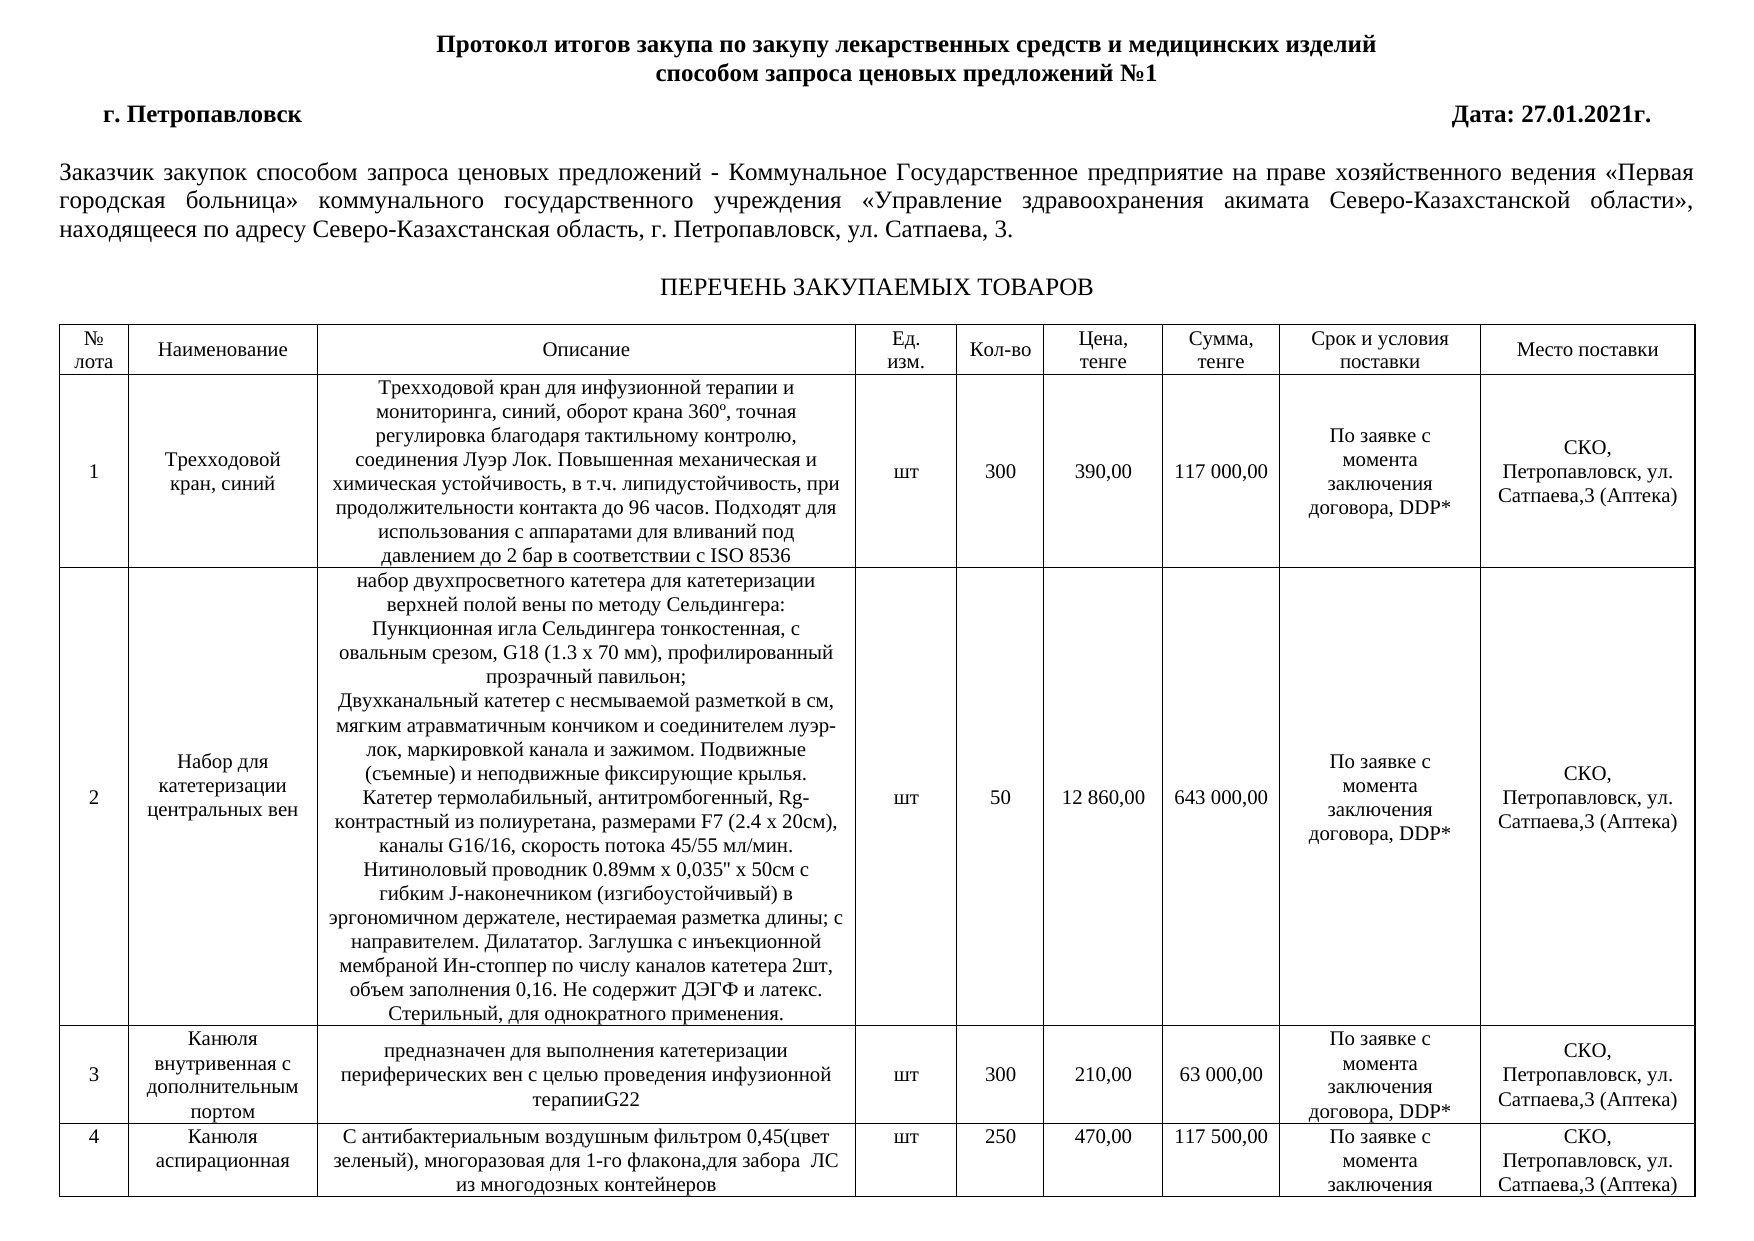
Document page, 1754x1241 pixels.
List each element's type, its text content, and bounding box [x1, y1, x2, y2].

table_header Срок и условия поставки [1280, 325, 1480, 373]
table_cell 4 [60, 1124, 128, 1196]
table_cell 117 000,00 [1163, 375, 1279, 567]
table_cell 63 000,00 [1163, 1026, 1279, 1123]
table_header Описание [318, 325, 855, 373]
table_cell 250 [957, 1124, 1043, 1196]
table_cell 2 [60, 568, 128, 1025]
table_header № лота [60, 325, 128, 373]
table_cell шт [856, 1026, 956, 1123]
table_header Наименование [129, 325, 317, 373]
table_cell 117 500,00 [1163, 1124, 1279, 1196]
table_cell СКО, Петропавловск, ул. Сатпаева,3 (Аптека) [1481, 1026, 1694, 1123]
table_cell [318, 1124, 855, 1196]
table_cell 210,00 [1044, 1026, 1162, 1123]
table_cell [129, 1124, 317, 1196]
table_cell По заявке с момента заключения договора, DDP* [1280, 375, 1480, 567]
table_cell Трехходовой кран, синий [129, 375, 317, 567]
text способом запроса ценовых предложений №1 [59, 58, 1695, 87]
table_cell предназначен для выполнения катетеризации периферических вен с целью проведения инфузионной терапииG22 [318, 1026, 855, 1123]
table_cell 300 [957, 375, 1043, 567]
table_cell По заявке с момента заключения договора, DDP* [1280, 568, 1480, 1025]
table_header Ед. изм. [856, 325, 956, 373]
table_header Цена, тенге [1044, 325, 1162, 373]
table_cell 1 [60, 375, 128, 567]
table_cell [1280, 1124, 1480, 1196]
table_cell 643 000,00 [1163, 568, 1279, 1025]
table_cell 470,00 [1044, 1124, 1162, 1196]
table_cell Трехходовой кран для инфузионной терапии и мониторинга, синий, оборот крана 360º, точная регулировка благодаря тактильному контролю, соединения Луэр Лок. Повышенная механическая и химическая устойчивость, в т.ч. липидустойчивость, при продолжительности контакта до 96 часов. Подходят для использования с аппаратами для вливаний под давлением до 2 бар в соответствии с ISO 8536 [318, 375, 855, 567]
table_cell Канюля внутривенная с дополнительным портом [129, 1026, 317, 1123]
table_header Сумма, тенге [1163, 325, 1279, 373]
table_cell шт [856, 375, 956, 567]
table_cell шт [856, 1124, 956, 1196]
table_cell СКО, Петропавловск, ул. Сатпаева,3 (Аптека) [1481, 375, 1694, 567]
table_cell набор двухпросветного катетера для катетеризации верхней полой вены по методу Сельдингера: Пункционная игла Сельдингера тонкостенная, с овальным срезом, G18 (1.3 x 70 мм), профилированный прозрачный павильон; Двухканальный катетер с несмываемой разметкой в см, мягким атравматичным кончиком и соединителем луэр-лок, маркировкой канала и зажимом. Подвижные (съемные) и неподвижные фиксирующие крылья. Катетер термолабильный, антитромбогенный, Rg-контрастный из полиуретана, размерами F7 (2.4 х 20см), каналы G16/16, скорость потока 45/55 мл/мин. Нитиноловый проводник 0.89мм х 0,035'' х 50см с гибким J-наконечником (изгибоустойчивый) в эргономичном держателе, нестираемая разметка длины; с направителем. Дилататор. Заглушка c инъекционной мембраной Ин-стоппер по числу каналов катетера 2шт, объем заполнения 0,16. Не содержит ДЭГФ и латекс. Стерильный, для однократного применения. [318, 568, 855, 1025]
table_cell Набор для катетеризации центральных вен [129, 568, 317, 1025]
table_cell По заявке с момента заключения договора, DDP* [1280, 1026, 1480, 1123]
table_cell шт [856, 568, 956, 1025]
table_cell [1481, 1124, 1694, 1196]
text Протокол итогов закупа по закупу лекарственных средств и медицинских изделий [59, 29, 1695, 58]
table_cell 3 [60, 1026, 128, 1123]
text г. Петропавловск Дата: 27.01.2021г. [59, 99, 1695, 128]
table_cell 300 [957, 1026, 1043, 1123]
table_cell 12 860,00 [1044, 568, 1162, 1025]
table_header Место поставки [1481, 325, 1694, 373]
text ПЕРЕЧЕНЬ ЗАКУПАЕМЫХ ТОВАРОВ [59, 272, 1695, 300]
table_cell СКО, Петропавловск, ул. Сатпаева,3 (Аптека) [1481, 568, 1694, 1025]
table_cell 50 [957, 568, 1043, 1025]
table_header Кол-во [957, 325, 1043, 373]
text Заказчик закупок способом запроса ценовых предложений - Коммунальное Государственное предприятие на праве хозяйственного ведения «Первая городская больница» коммунального государственного учреждения «Управление здравоохранения акимата Северо-Казахстанской области», находящееся по адресу Северо-Казахстанская область, г. Петропавловск, ул. Сатпаева, 3. [59, 157, 1695, 243]
table_cell 390,00 [1044, 375, 1162, 567]
